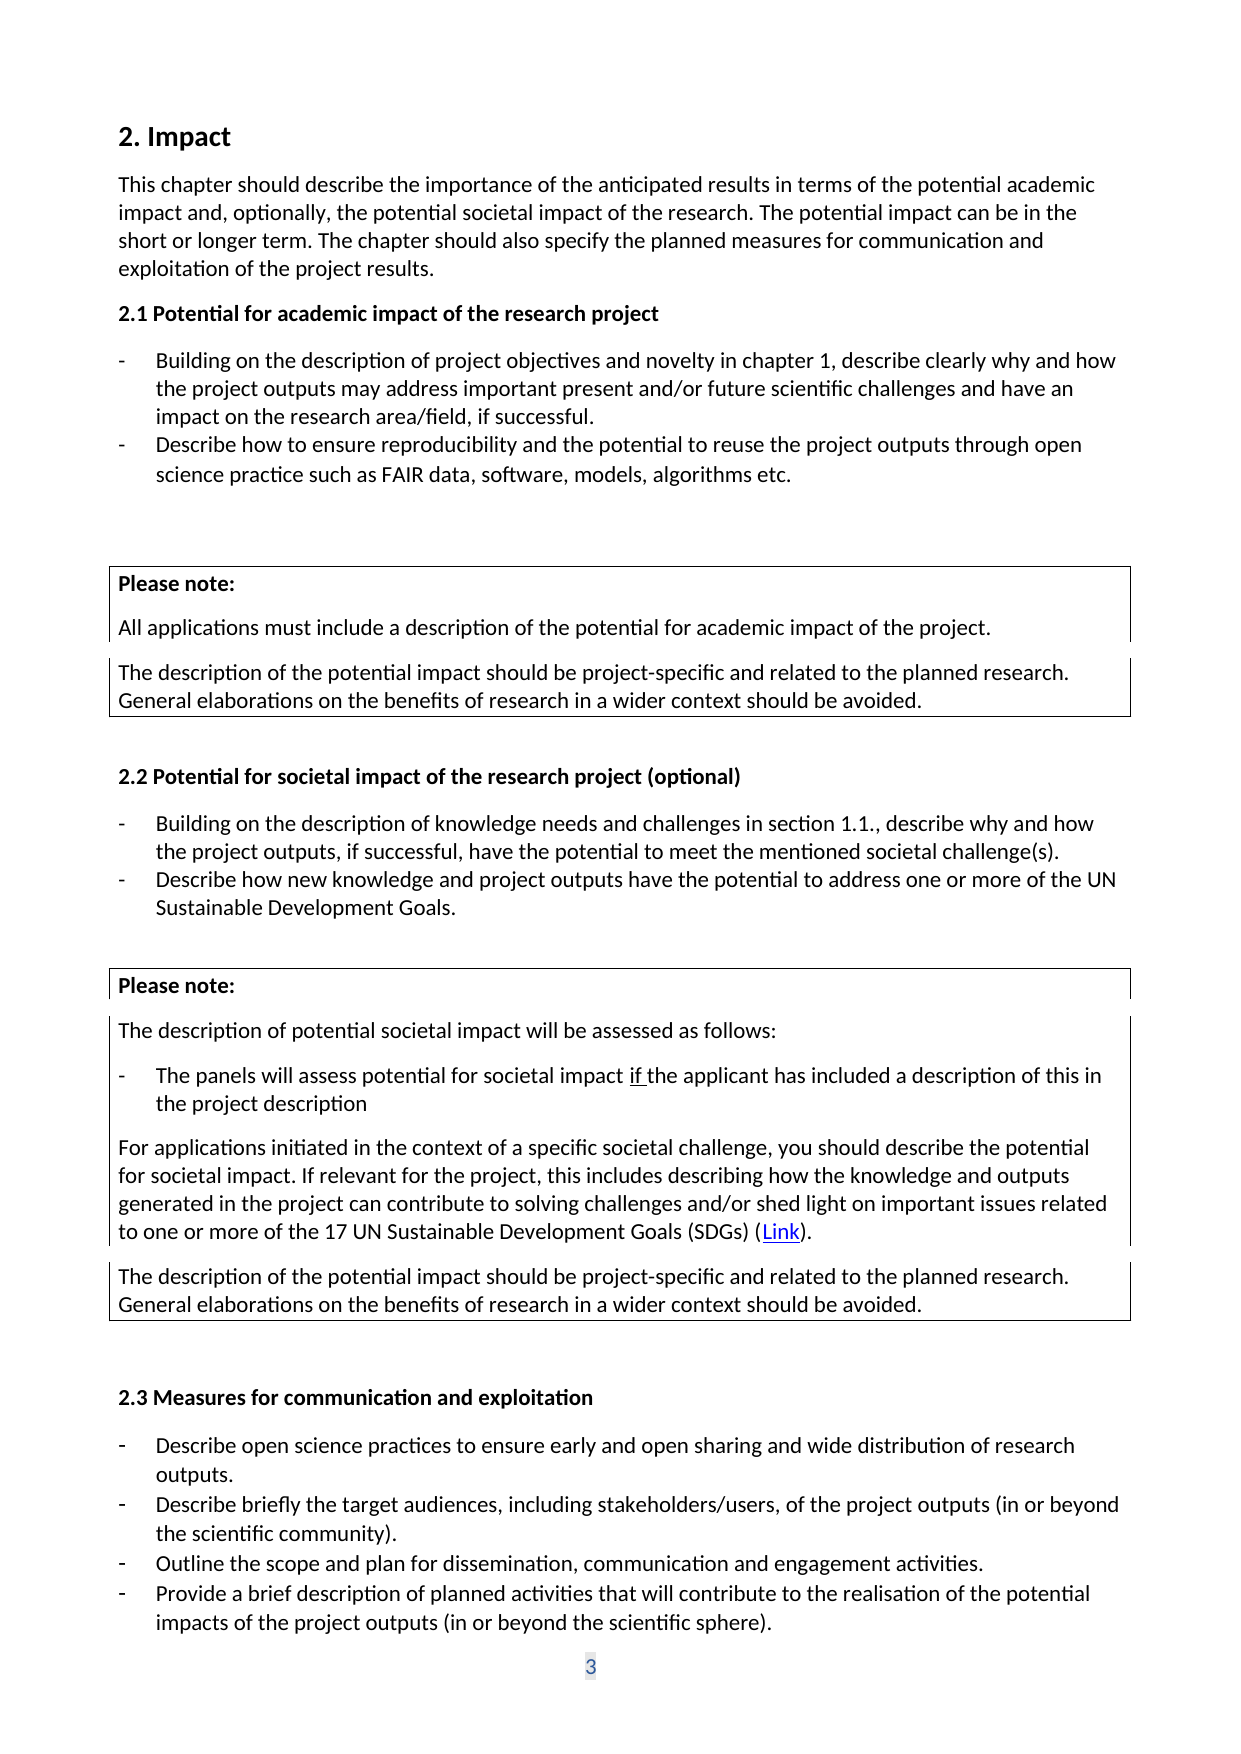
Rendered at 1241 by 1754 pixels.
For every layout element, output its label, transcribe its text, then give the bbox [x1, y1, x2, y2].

list Building on the description of knowledge needs and challenges in section 1.1., describe why and how the project outputs, if successful, have the potential to meet the mentioned societal challenge(s). [118, 809, 1122, 865]
text All applications must include a description of the potential for academic impact of the project. [110, 610, 1130, 642]
text The description of the potential impact should be project-specific and related to the planned research. General elaborations on the benefits of research in a wider context should be avoided. [110, 658, 1130, 716]
text 2.2 Potential for societal impact of the research project (optional) [118, 762, 1122, 790]
text This chapter should describe the importance of the anticipated results in terms of the potential academic impact and, optionally, the potential societal impact of the research. The potential impact can be in the short or longer term. The chapter should also specify the planned measures for communication and exploitation of the project results. [118, 170, 1122, 282]
list Building on the description of project objectives and novelty in chapter 1, describe clearly why and how the project outputs may address important present and/or future scientific challenges and have an impact on the research area/field, if successful. [118, 346, 1122, 430]
text For applications initiated in the context of a specific societal challenge, you should describe the potential for societal impact. If relevant for the project, this includes describing how the knowledge and outputs generated in the project can contribute to solving challenges and/or shed light on important issues related to one or more of the 17 UN Sustainable Development Goals (SDGs) (Link). [110, 1133, 1130, 1246]
list Describe how to ensure reproducibility and the potential to reuse the project outputs through open science practice such as FAIR data, software, models, algorithms etc. [118, 430, 1122, 488]
text Please note: [110, 567, 1130, 597]
text The description of potential societal impact will be assessed as follows: [110, 1016, 1130, 1044]
text 2.3 Measures for communication and exploitation [118, 1383, 1122, 1411]
text Please note: [110, 969, 1130, 999]
list Describe open science practices to ensure early and open sharing and wide distribution of research outputs. [118, 1429, 1122, 1488]
list Describe how new knowledge and project outputs have the potential to address one or more of the UN Sustainable Development Goals. [118, 865, 1122, 921]
text The description of the potential impact should be project-specific and related to the planned research. General elaborations on the benefits of research in a wider context should be avoided. [110, 1262, 1130, 1320]
list Describe briefly the target audiences, including stakeholders/users, of the project outputs (in or beyond the scientific community). [118, 1488, 1122, 1547]
list Provide a brief description of planned activities that will contribute to the realisation of the potential impacts of the project outputs (in or beyond the scientific sphere). [118, 1577, 1122, 1636]
text 2. Impact [118, 118, 1122, 154]
text 2.1 Potential for academic impact of the research project [118, 299, 1122, 327]
list The panels will assess potential for societal impact if the applicant has included a description of this in the project description [110, 1061, 1130, 1117]
list Outline the scope and plan for dissemination, communication and engagement activities. [118, 1547, 1122, 1577]
